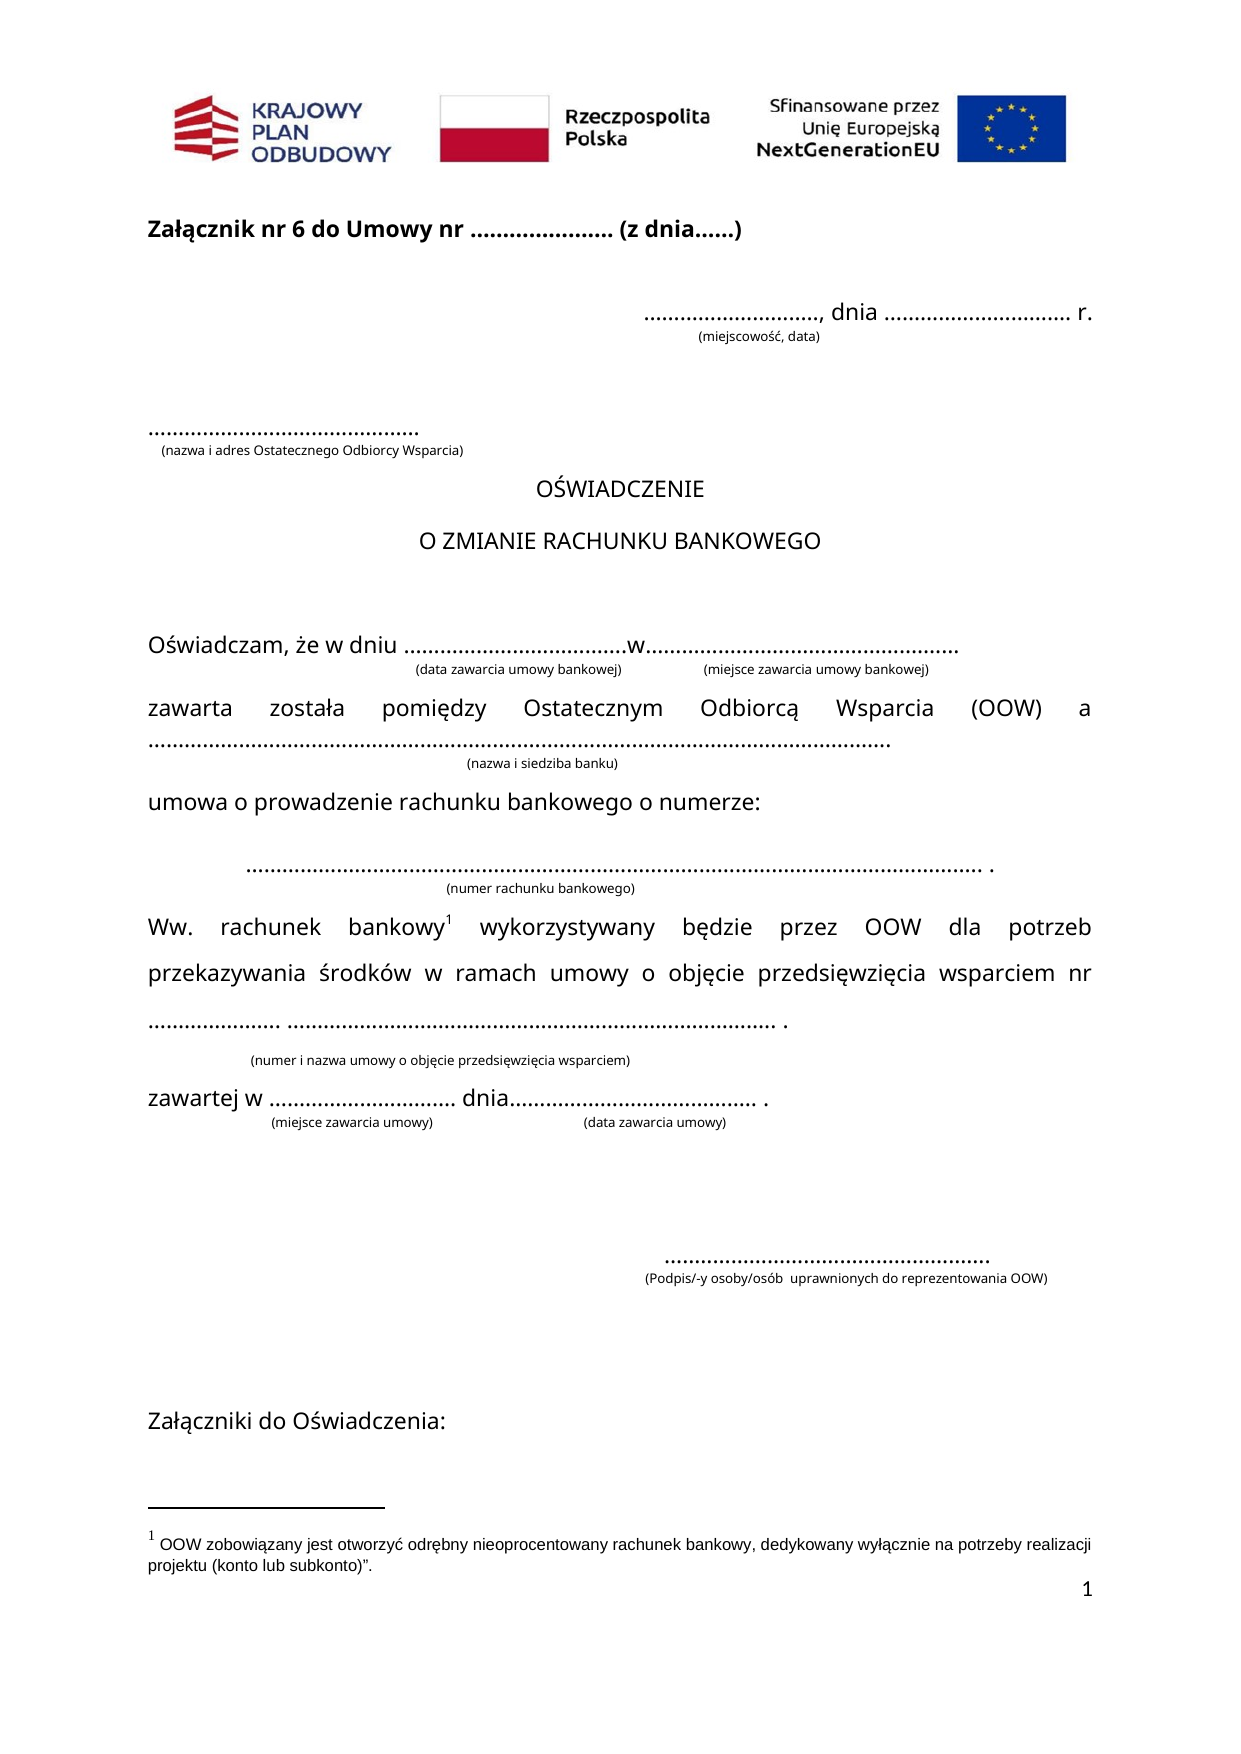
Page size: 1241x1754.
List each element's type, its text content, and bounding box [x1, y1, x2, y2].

text O ZMIANIE RACHUNKU BANKOWEGO [148, 525, 1093, 556]
text ……………………….., dnia …………………………. r. [148, 296, 1093, 327]
text ……..………………………………………. [590, 1238, 1093, 1270]
text (Podpis/-y osoby/osób uprawnionych do reprezentowania OOW) [148, 1270, 1093, 1301]
text (miejsce zawarcia umowy) (data zawarcia umowy) [148, 1113, 1093, 1145]
text (data zawarcia umowy bankowej) (miejsce zawarcia umowy bankowej) [148, 660, 1093, 692]
picture [147, 73, 1078, 188]
text Załączniki do Oświadczenia: [148, 1405, 1093, 1436]
text Ww. rachunek bankowy wykorzystywany będzie przez OOW dla potrzeb przekazywania środków w ramach umowy o objęcie przedsięwzięcia wsparciem nr …………………. ………………….………………………………………………….. . [148, 910, 1093, 1035]
text ……………………………………… [148, 410, 1093, 442]
text (nazwa i adres Ostatecznego Odbiorcy Wsparcia) [148, 442, 1093, 473]
text umowa o prowadzenie rachunku bankowego o numerze: [148, 785, 1093, 817]
text Załącznik nr 6 do Umowy nr …………………. (z dnia……) [148, 212, 1093, 244]
text OŚWIADCZENIE [148, 473, 1093, 504]
text (numer rachunku bankowego) [148, 879, 1093, 910]
text (numer i nazwa umowy o objęcie przedsięwzięcia wsparciem) [148, 1051, 1093, 1082]
text Oświadczam, że w dniu ……………………………….w…………………………………….……… [148, 629, 1093, 660]
text zawartej w …………………………. dnia………………………………….. . [148, 1082, 1093, 1113]
text ………………………………………………………………………………………………………….. . [148, 848, 1093, 879]
text (miejscowość, data) [148, 327, 1093, 358]
text zawarta została pomiędzy Ostatecznym Odbiorcą Wsparcia (OOW) a ……………………………………………………..……………………………………………………. [148, 692, 1093, 754]
text (nazwa i siedziba banku) [148, 754, 1093, 785]
